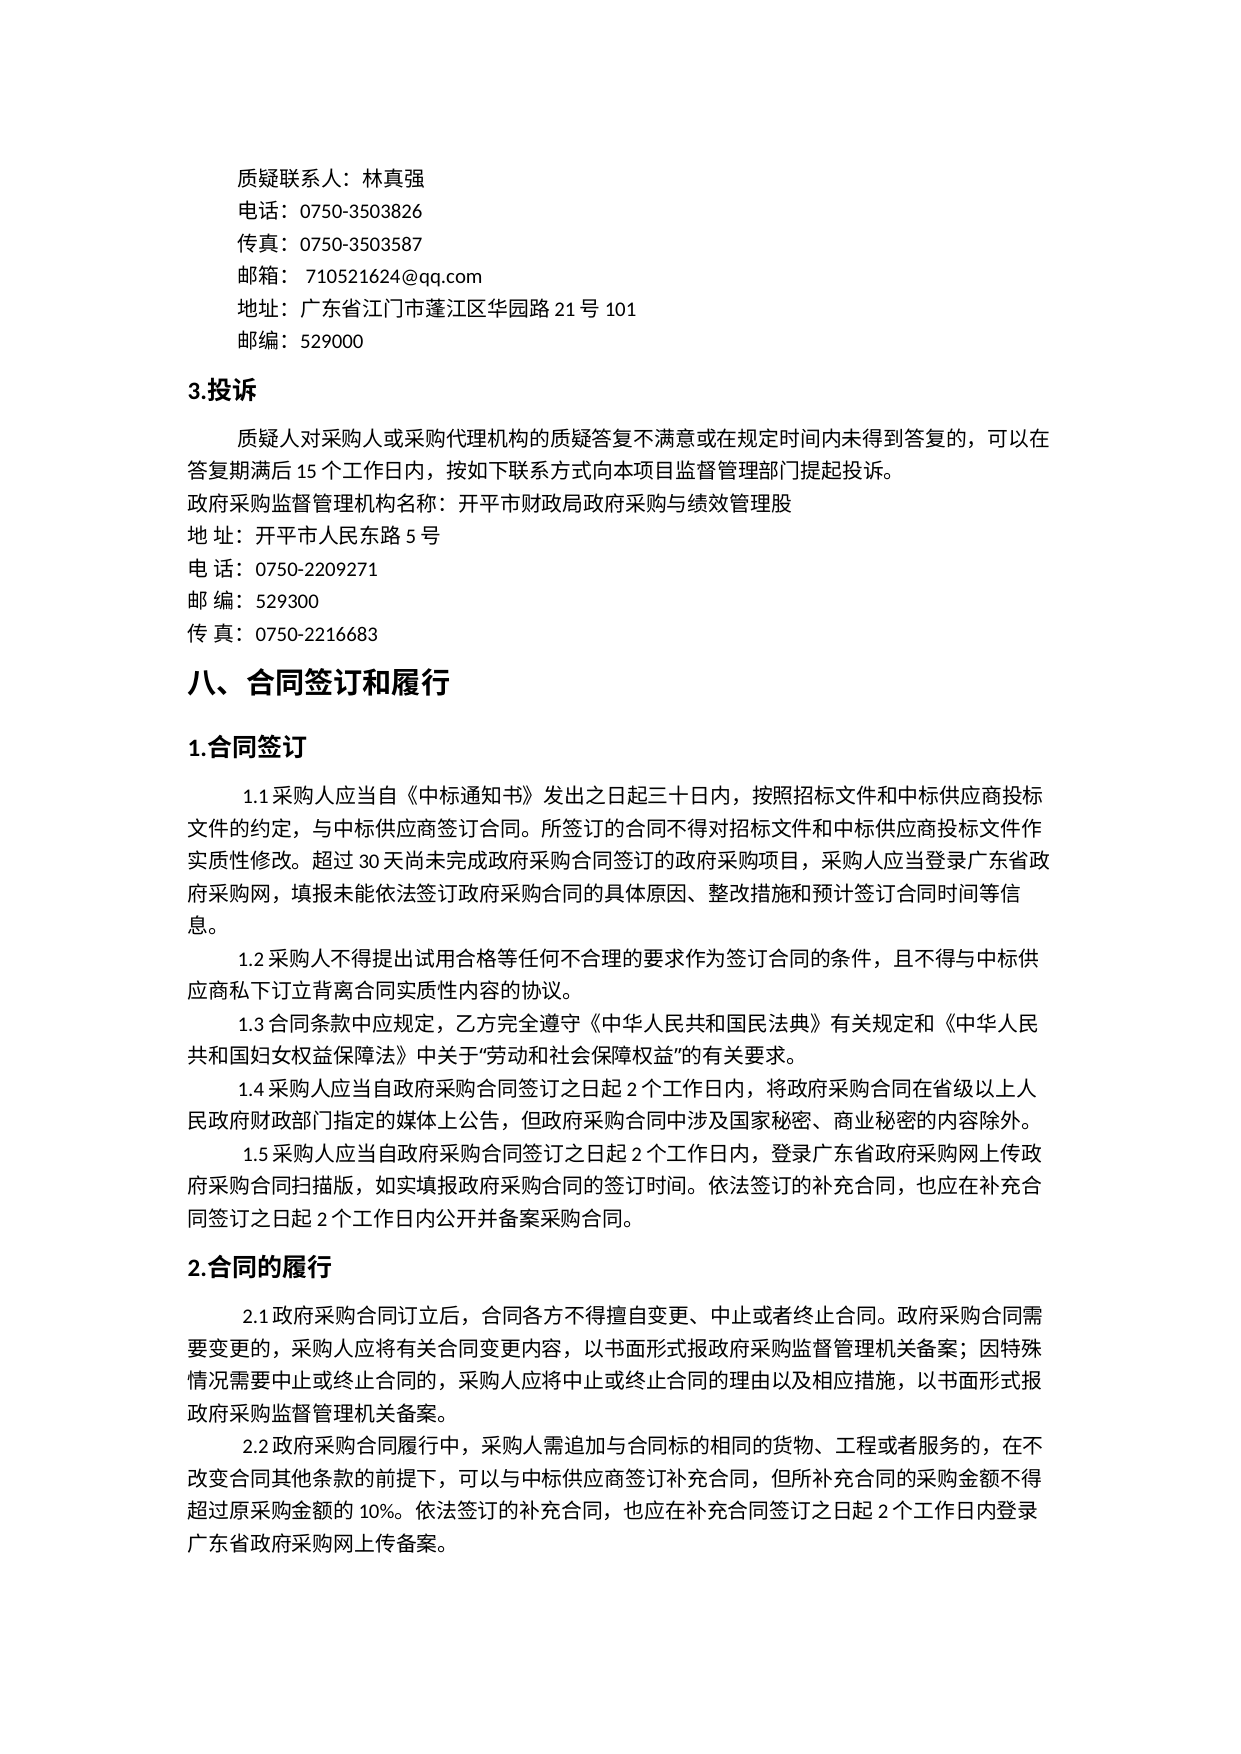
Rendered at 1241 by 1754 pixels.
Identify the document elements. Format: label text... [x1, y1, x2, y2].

text 传 真：0750-2216683 [187, 617, 1053, 649]
text 质疑人对采购人或采购代理机构的质疑答复不满意或在规定时间内未得到答复的，可以在答复期满后15个工作日内，按如下联系方式向本项目监督管理部门提起投诉。 [187, 422, 1053, 487]
text 1.2采购人不得提出试用合格等任何不合理的要求作为签订合同的条件，且不得与中标供应商私下订立背离合同实质性内容的协议。 [187, 942, 1053, 1007]
text 2.合同的履行 [187, 1234, 1053, 1299]
text 邮箱： 710521624@qq.com [187, 259, 1053, 292]
text 电话：0750-3503826 [187, 194, 1053, 227]
text 2.2政府采购合同履行中，采购人需追加与合同标的相同的货物、工程或者服务的，在不改变合同其他条款的前提下，可以与中标供应商签订补充合同，但所补充合同的采购金额不得超过原采购金额的10%。依法签订的补充合同，也应在补充合同签订之日起2个工作日内登录广东省政府采购网上传备案。 [187, 1429, 1053, 1559]
text 邮 编：529300 [187, 584, 1053, 617]
text 2.1政府采购合同订立后，合同各方不得擅自变更、中止或者终止合同。政府采购合同需要变更的，采购人应将有关合同变更内容，以书面形式报政府采购监督管理机关备案；因特殊情况需要中止或终止合同的，采购人应将中止或终止合同的理由以及相应措施，以书面形式报政府采购监督管理机关备案。 [187, 1299, 1053, 1429]
text 政府采购监督管理机构名称：开平市财政局政府采购与绩效管理股 [187, 487, 1053, 519]
text 质疑联系人：林真强 [187, 162, 1053, 194]
text 地 址：开平市人民东路5号 [187, 519, 1053, 552]
text 1.1采购人应当自《中标通知书》发出之日起三十日内，按照招标文件和中标供应商投标文件的约定，与中标供应商签订合同。所签订的合同不得对招标文件和中标供应商投标文件作实质性修改。超过30天尚未完成政府采购合同签订的政府采购项目，采购人应当登录广东省政府采购网，填报未能依法签订政府采购合同的具体原因、整改措施和预计签订合同时间等信息。 [187, 779, 1053, 942]
text 1.合同签订 [187, 714, 1053, 779]
text 地址：广东省江门市蓬江区华园路21号101 [187, 292, 1053, 324]
text 1.3合同条款中应规定，乙方完全遵守《中华人民共和国民法典》有关规定和《中华人民共和国妇女权益保障法》中关于“劳动和社会保障权益”的有关要求。 [187, 1007, 1053, 1072]
text 邮编：529000 [187, 324, 1053, 357]
text 1.5采购人应当自政府采购合同签订之日起2个工作日内，登录广东省政府采购网上传政府采购合同扫描版，如实填报政府采购合同的签订时间。依法签订的补充合同，也应在补充合同签订之日起2个工作日内公开并备案采购合同。 [187, 1137, 1053, 1234]
text 3.投诉 [187, 357, 1053, 422]
text 电 话：0750-2209271 [187, 552, 1053, 584]
text 传真：0750-3503587 [187, 227, 1053, 259]
text 八、合同签订和履行 [187, 649, 1053, 714]
text 1.4采购人应当自政府采购合同签订之日起2个工作日内，将政府采购合同在省级以上人民政府财政部门指定的媒体上公告，但政府采购合同中涉及国家秘密、商业秘密的内容除外。 [187, 1072, 1053, 1137]
